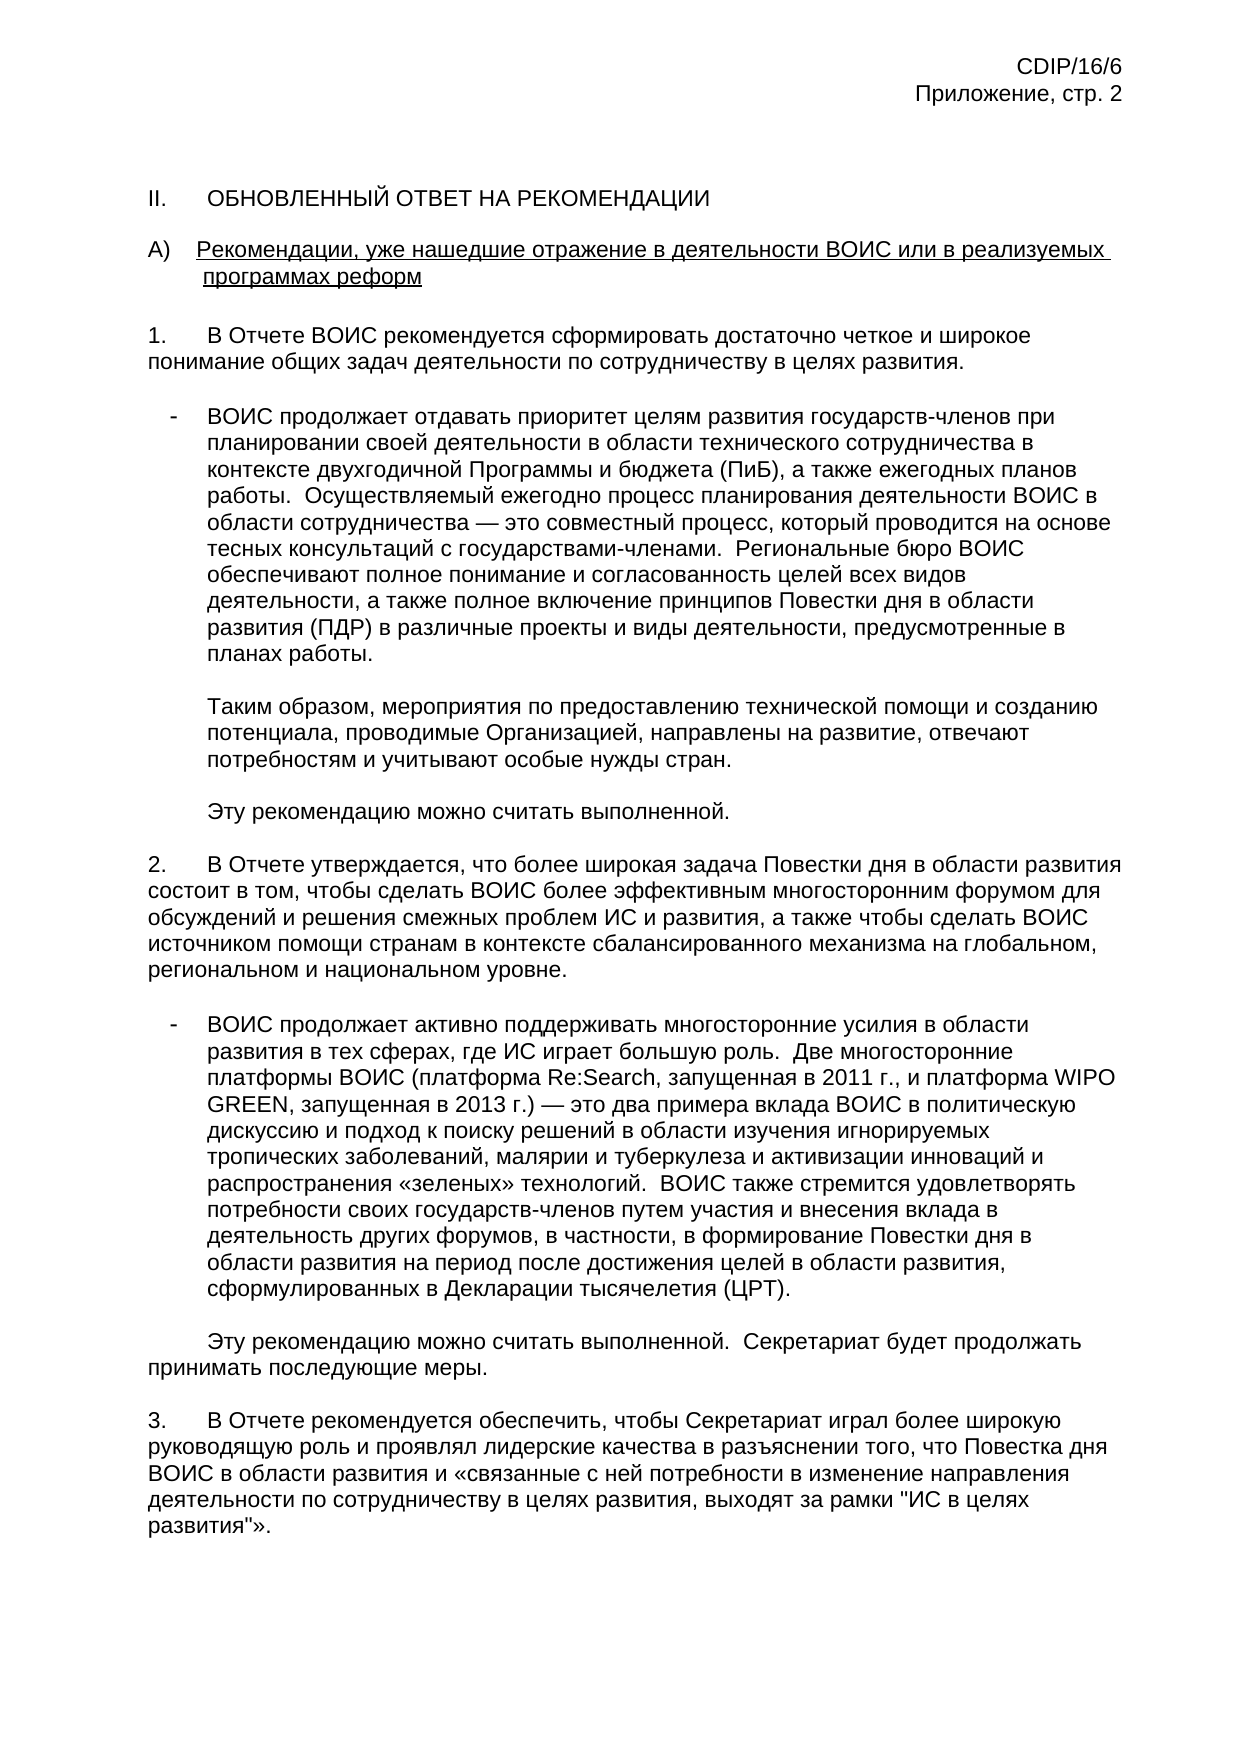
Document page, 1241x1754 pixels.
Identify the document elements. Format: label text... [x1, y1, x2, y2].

text II. ОБНОВЛЕННЫЙ ОТВЕТ НА РЕКОМЕНДАЦИИ [148, 185, 1122, 211]
text Таким образом, мероприятия по предоставлению технической помощи и созданию потенциала, проводимые Организацией, направлены на развитие, отвечают потребностям и учитывают особые нужды стран. [207, 693, 1122, 772]
list ВОИС продолжает активно поддерживать многосторонние усилия в области развития в тех сферах, где ИС играет большую роль. Две многосторонние платформы ВОИС (платформа Re:Search, запущенная в 2011 г., и платформа WIPO GREEN, запущенная в 2013 г.) — это два примера вклада ВОИС в политическую дискуссию и подход к поиску решений в области изучения игнорируемых тропических заболеваний, малярии и туберкулеза и активизации инноваций и распространения «зеленых» технологий. ВОИС также стремится удовлетворять потребности своих государств-членов путем участия и внесения вклада в деятельность других форумов, в частности, в формирование Повестки дня в области развития на период после достижения целей в области развития, сформулированных в Декларации тысячелетия (ЦРТ). [169, 1009, 1122, 1301]
text 1. В Отчете ВОИС рекомендуется сформировать достаточно четкое и широкое понимание общих задач деятельности по сотрудничеству в целях развития. [148, 322, 1122, 374]
text Эту рекомендацию можно считать выполненной. [148, 798, 1122, 825]
list ВОИС продолжает отдавать приоритет целям развития государств-членов при планировании своей деятельности в области технического сотрудничества в контексте двухгодичной Программы и бюджета (ПиБ), а также ежегодных планов работы. Осуществляемый ежегодно процесс планирования деятельности ВОИС в области сотрудничества — это совместный процесс, который проводится на основе тесных консультаций с государствами-членами. Региональные бюро ВОИС обеспечивают полное понимание и согласованность целей всех видов деятельности, а также полное включение принципов Повестки дня в области развития (ПДР) в различные проекты и виды деятельности, предусмотренные в планах работы. [169, 401, 1122, 667]
text 2. В Отчете утверждается, что более широкая задача Повестки дня в области развития состоит в том, чтобы сделать ВОИС более эффективным многосторонним форумом для обсуждений и решения смежных проблем ИС и развития, а также чтобы сделать ВОИС источником помощи странам в контексте сбалансированного механизма на глобальном, региональном и национальном уровне. [148, 851, 1122, 983]
text Эту рекомендацию можно считать выполненной. Секретариат будет продолжать принимать последующие меры. [148, 1328, 1122, 1381]
text 3. В Отчете рекомендуется обеспечить, чтобы Секретариат играл более широкую руководящую роль и проявлял лидерские качества в разъяснении того, что Повестка дня ВОИС в области развития и «связанные с ней потребности в изменение направления деятельности по сотрудничеству в целях развития, выходят за рамки "ИС в целях развития"». [148, 1407, 1122, 1539]
subtitle A) Рекомендации, уже нашедшие отражение в деятельности ВОИС или в реализуемых программах реформ [148, 236, 1122, 289]
